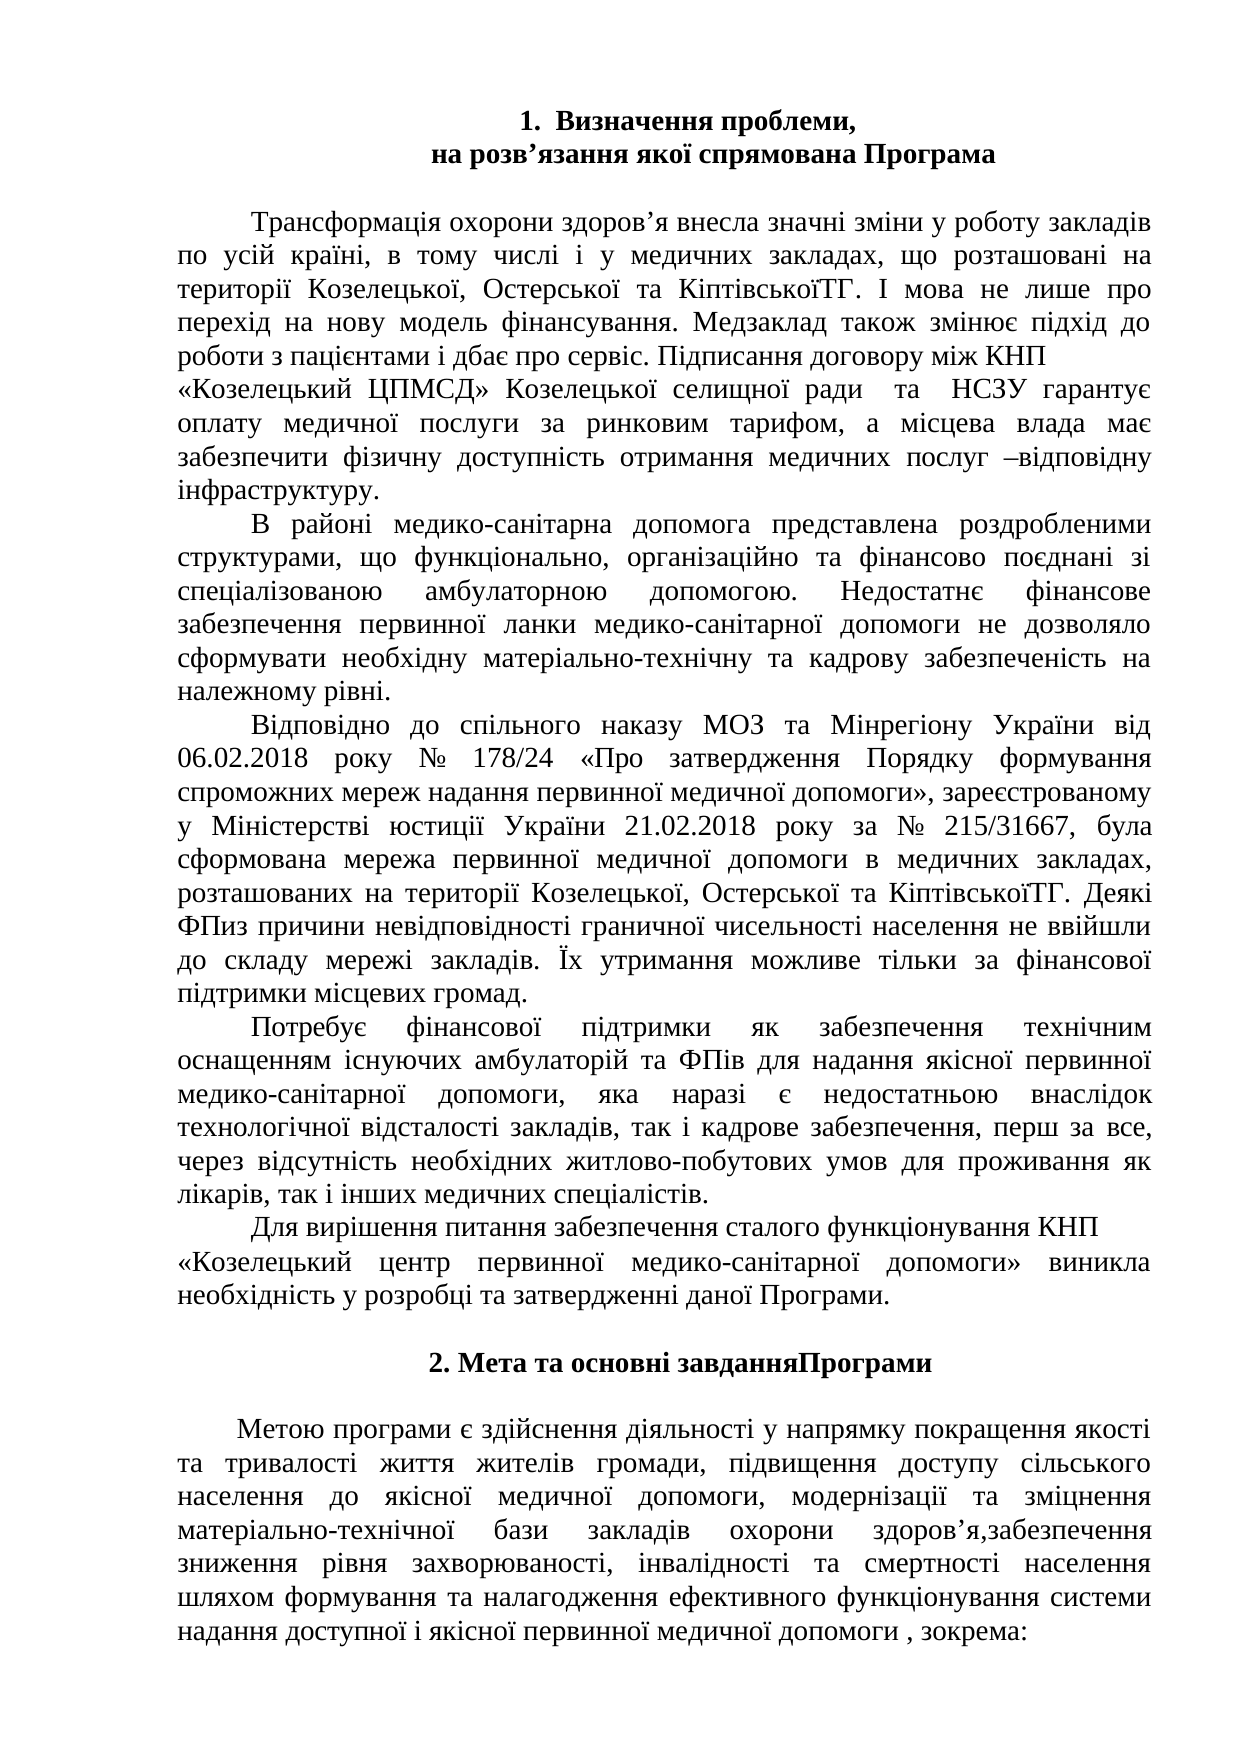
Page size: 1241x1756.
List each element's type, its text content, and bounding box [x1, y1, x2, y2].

text на розв’язання якої спрямована Програма [431, 137, 1176, 170]
list Визначення проблеми, [519, 104, 1176, 137]
text Потребує фінансової підтримки як забезпечення технічним оснащенням існуючих амбулаторій та ФПів для надання якісної первинної медико-санітарної допомоги, яка наразі є недостатньою внаслідок технологічної відсталості закладів, так і кадрове забезпечення, перш за все, через відсутність необхідних житлово-побутових умов для проживання як лікарів, так і інших медичних спеціалістів. [177, 1009, 1152, 1210]
list Мета та основні завданняПрограми [428, 1345, 1176, 1379]
text Відповідно до спільного наказу МОЗ та Мінрегіону України від 06.02.2018 року № 178/24 «Про затвердження Порядку формування спроможних мереж надання первинної медичної допомоги», зареєстрованому у Міністерстві юстиції України 21.02.2018 року за № 215/31667, була сформована мережа первинної медичної допомоги в медичних закладах, розташованих на території Козелецької, Остерської та КіптівськоїТГ. Деякі ФПиз причини невідповідності граничної чисельності населення не ввійшли до складу мережі закладів. Їх утримання можливе тільки за фінансової підтримки місцевих громад. [177, 707, 1152, 1009]
text В районі медико-санітарна допомога представлена роздробленими структурами, що функціонально, організаційно та фінансово поєднані зі спеціалізованою амбулаторною допомогою. Недостатнє фінансове забезпечення первинної ланки медико-санітарної допомоги не дозволяло сформувати необхідну матеріально-технічну та кадрову забезпеченість на належному рівні. [177, 506, 1152, 707]
text Для вирішення питання забезпечення сталого функціонування КНП [251, 1210, 1176, 1244]
text «Козелецький ЦПМСД» Козелецької селищної ради та НСЗУ гарантує оплату медичної послуги за ринковим тарифом, а місцева влада має забезпечити фізичну доступність отримання медичних послуг –відповідну інфраструктуру. [177, 372, 1152, 506]
text «Козелецький центр первинної медико-санітарної допомоги» виникла необхідність у розробці та затвердженні даної Програми. [177, 1244, 1152, 1311]
text Трансформація охорони здоров’я внесла значні зміни у роботу закладів по усій країні, в тому числі і у медичних закладах, що розташовані на території Козелецької, Остерської та КіптівськоїТГ. І мова не лише про перехід на нову модель фінансування. Медзаклад також змінює підхід до роботи з пацієнтами і дбає про сервіс. Підписання договору між КНП [177, 204, 1152, 371]
text Метою програми є здійснення діяльності у напрямку покращення якості та тривалості життя жителів громади, підвищення доступу сільського населення до якісної медичної допомоги, модернізації та зміцнення матеріально-технічної бази закладів охорони здоров’я,забезпечення зниження рівня захворюваності, інвалідності та смертності населення шляхом формування та налагодження ефективного функціонування системи надання доступної і якісної первинної медичної допомоги , зокрема: [177, 1411, 1152, 1646]
